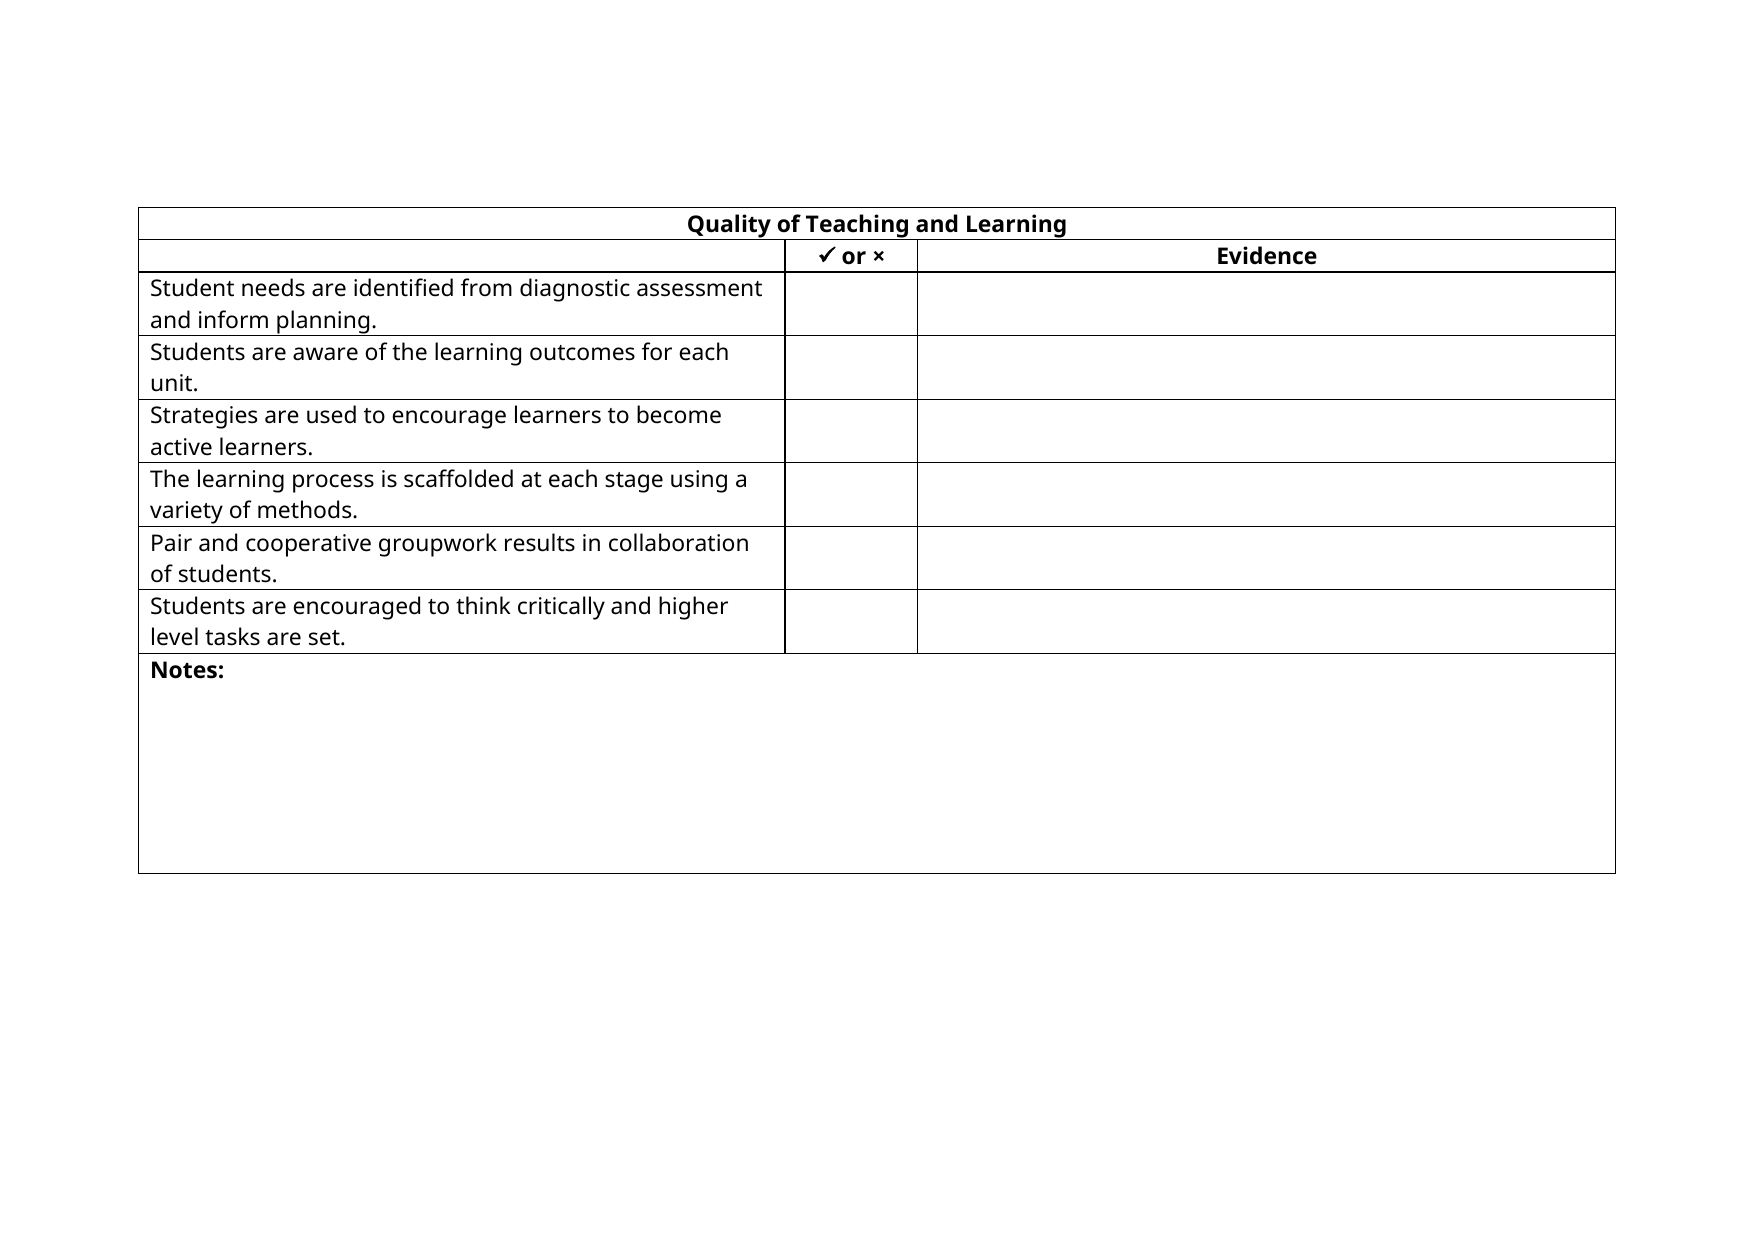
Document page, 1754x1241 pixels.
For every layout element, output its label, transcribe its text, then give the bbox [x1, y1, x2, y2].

table_cell Notes: [139, 654, 1615, 872]
table_cell [786, 590, 917, 653]
table_cell The learning process is scaffolded at each stage using a variety of methods. [139, 463, 784, 526]
table_cell Evidence [918, 240, 1615, 271]
table_cell [786, 463, 917, 526]
table_cell Strategies are used to encourage learners to become active learners. [139, 400, 784, 462]
table_cell [918, 273, 1615, 335]
table_cell [786, 400, 917, 462]
table_cell Student needs are identified from diagnostic assessment and inform planning. [139, 273, 784, 335]
table_cell [918, 336, 1615, 398]
table_header Quality of Teaching and Learning [139, 208, 1615, 239]
table_cell [918, 527, 1615, 589]
table_cell or × [786, 240, 917, 271]
table_cell Students are encouraged to think critically and higher level tasks are set. [139, 590, 784, 653]
table_cell [786, 336, 917, 398]
table_cell Pair and cooperative groupwork results in collaboration of students. [139, 527, 784, 589]
table_cell [918, 590, 1615, 653]
table_cell [918, 463, 1615, 526]
table_cell [786, 527, 917, 589]
table_cell [139, 240, 784, 271]
table_cell [786, 273, 917, 335]
table_cell Students are aware of the learning outcomes for each unit. [139, 336, 784, 398]
table_cell [918, 400, 1615, 462]
